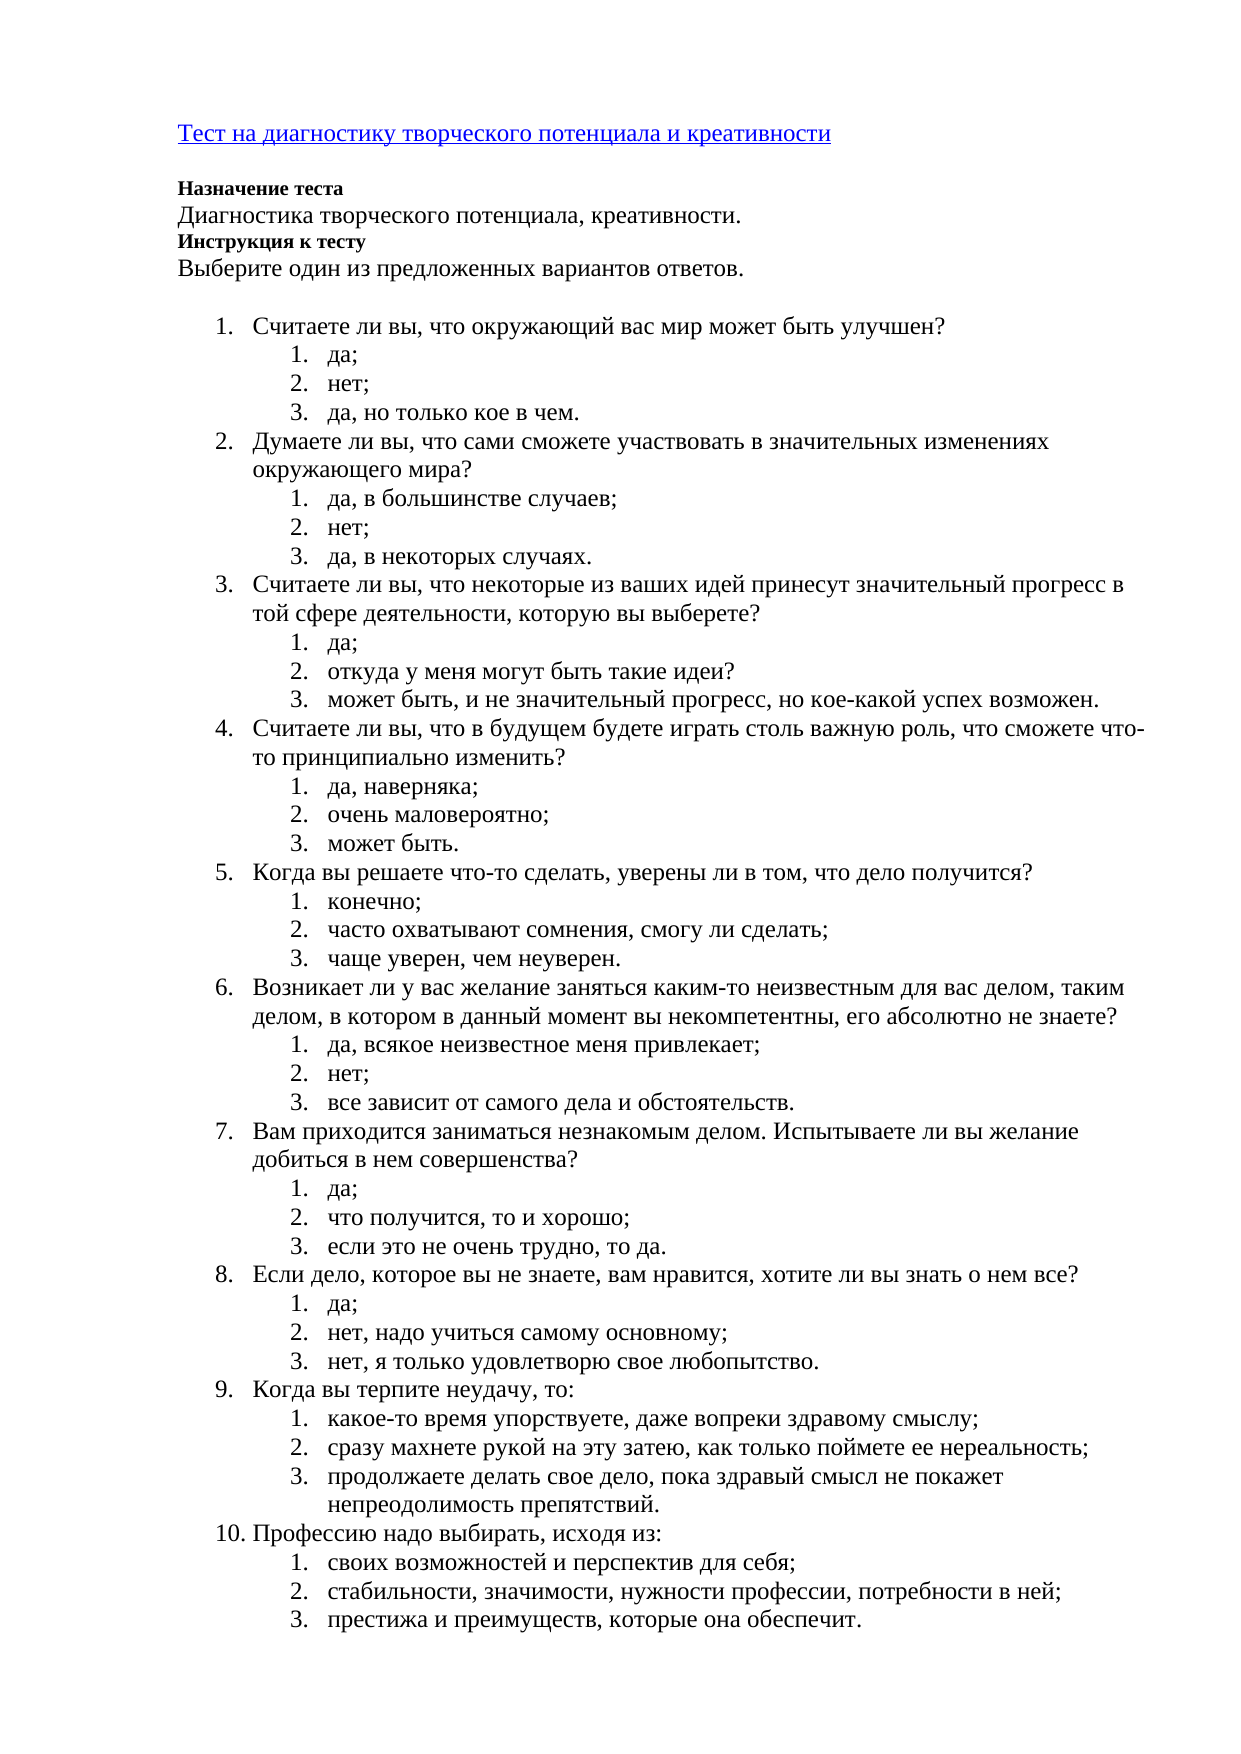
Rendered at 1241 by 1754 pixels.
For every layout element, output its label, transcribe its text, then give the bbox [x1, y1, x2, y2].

list стабильности, значимости, нужности профессии, потребности в ней; [290, 1576, 1152, 1604]
list нет; [290, 1058, 1152, 1087]
list да, в некоторых случаях. [290, 541, 1152, 569]
list да; [290, 1288, 1152, 1317]
list очень маловероятно; [290, 799, 1152, 828]
subtitle Инструкция к тесту [177, 229, 1152, 253]
list может быть. [290, 828, 1152, 857]
list чаще уверен, чем неуверен. [290, 943, 1152, 972]
list Профессию надо выбирать, исходя из: [215, 1518, 1152, 1547]
subtitle Тест на диагностику творческого потенциала и креативности [177, 118, 1152, 147]
text Диагностика творческого потенциала, креативности. [177, 200, 1152, 229]
list Считаете ли вы, что окружающий вас мир может быть улучшен? [215, 311, 1152, 339]
list Считаете ли вы, что некоторые из ваших идей принесут значительный прогресс в той сфере деятельности, которую вы выберете? [215, 569, 1152, 627]
list нет; [290, 512, 1152, 541]
list Если дело, которое вы не знаете, вам нравится, хотите ли вы знать о нем все? [215, 1259, 1152, 1288]
list что получится, то и хорошо; [290, 1202, 1152, 1231]
list своих возможностей и перспектив для себя; [290, 1547, 1152, 1576]
list престижа и преимуществ, которые она обеспечит. [290, 1604, 1152, 1633]
list откуда у меня могут быть такие идеи? [290, 656, 1152, 684]
list если это не очень трудно, то да. [290, 1231, 1152, 1259]
text Выберите один из предложенных вариантов ответов. [177, 253, 1152, 282]
list да, но только кое в чем. [290, 397, 1152, 426]
list все зависит от самого дела и обстоятельств. [290, 1087, 1152, 1116]
list продолжаете делать свое дело, пока здравый смысл не покажет непреодолимость препятствий. [290, 1461, 1152, 1518]
list Считаете ли вы, что в будущем будете играть столь важную роль, что сможете что-то принципиально изменить? [215, 713, 1152, 771]
list конечно; [290, 886, 1152, 914]
list да, всякое неизвестное меня привлекает; [290, 1029, 1152, 1058]
list нет, я только удовлетворю свое любопытство. [290, 1346, 1152, 1374]
list какое-то время упорствуете, даже вопреки здравому смыслу; [290, 1403, 1152, 1432]
list Когда вы решаете что-то сделать, уверены ли в том, что дело получится? [215, 857, 1152, 886]
list Вам приходится заниматься незнакомым делом. Испытываете ли вы желание добиться в нем совершенства? [215, 1116, 1152, 1173]
list Думаете ли вы, что сами сможете участвовать в значительных изменениях окружающего мира? [215, 426, 1152, 483]
list да; [290, 627, 1152, 656]
list нет; [290, 368, 1152, 397]
subtitle Назначение теста [177, 176, 1152, 200]
list Возникает ли у вас желание заняться каким-то неизвестным для вас делом, таким делом, в котором в данный момент вы некомпетентны, его абсолютно не знаете? [215, 972, 1152, 1029]
list Когда вы терпите неудачу, то: [215, 1374, 1152, 1403]
list да, в большинстве случаев; [290, 483, 1152, 512]
list да; [290, 1173, 1152, 1202]
list да, наверняка; [290, 771, 1152, 799]
list сразу махнете рукой на эту затею, как только поймете ее нереальность; [290, 1432, 1152, 1461]
list да; [290, 339, 1152, 368]
list может быть, и не значительный прогресс, но кое-какой успех возможен. [290, 684, 1152, 713]
list часто охватывают сомнения, смогу ли сделать; [290, 914, 1152, 943]
list нет, надо учиться самому основному; [290, 1317, 1152, 1346]
